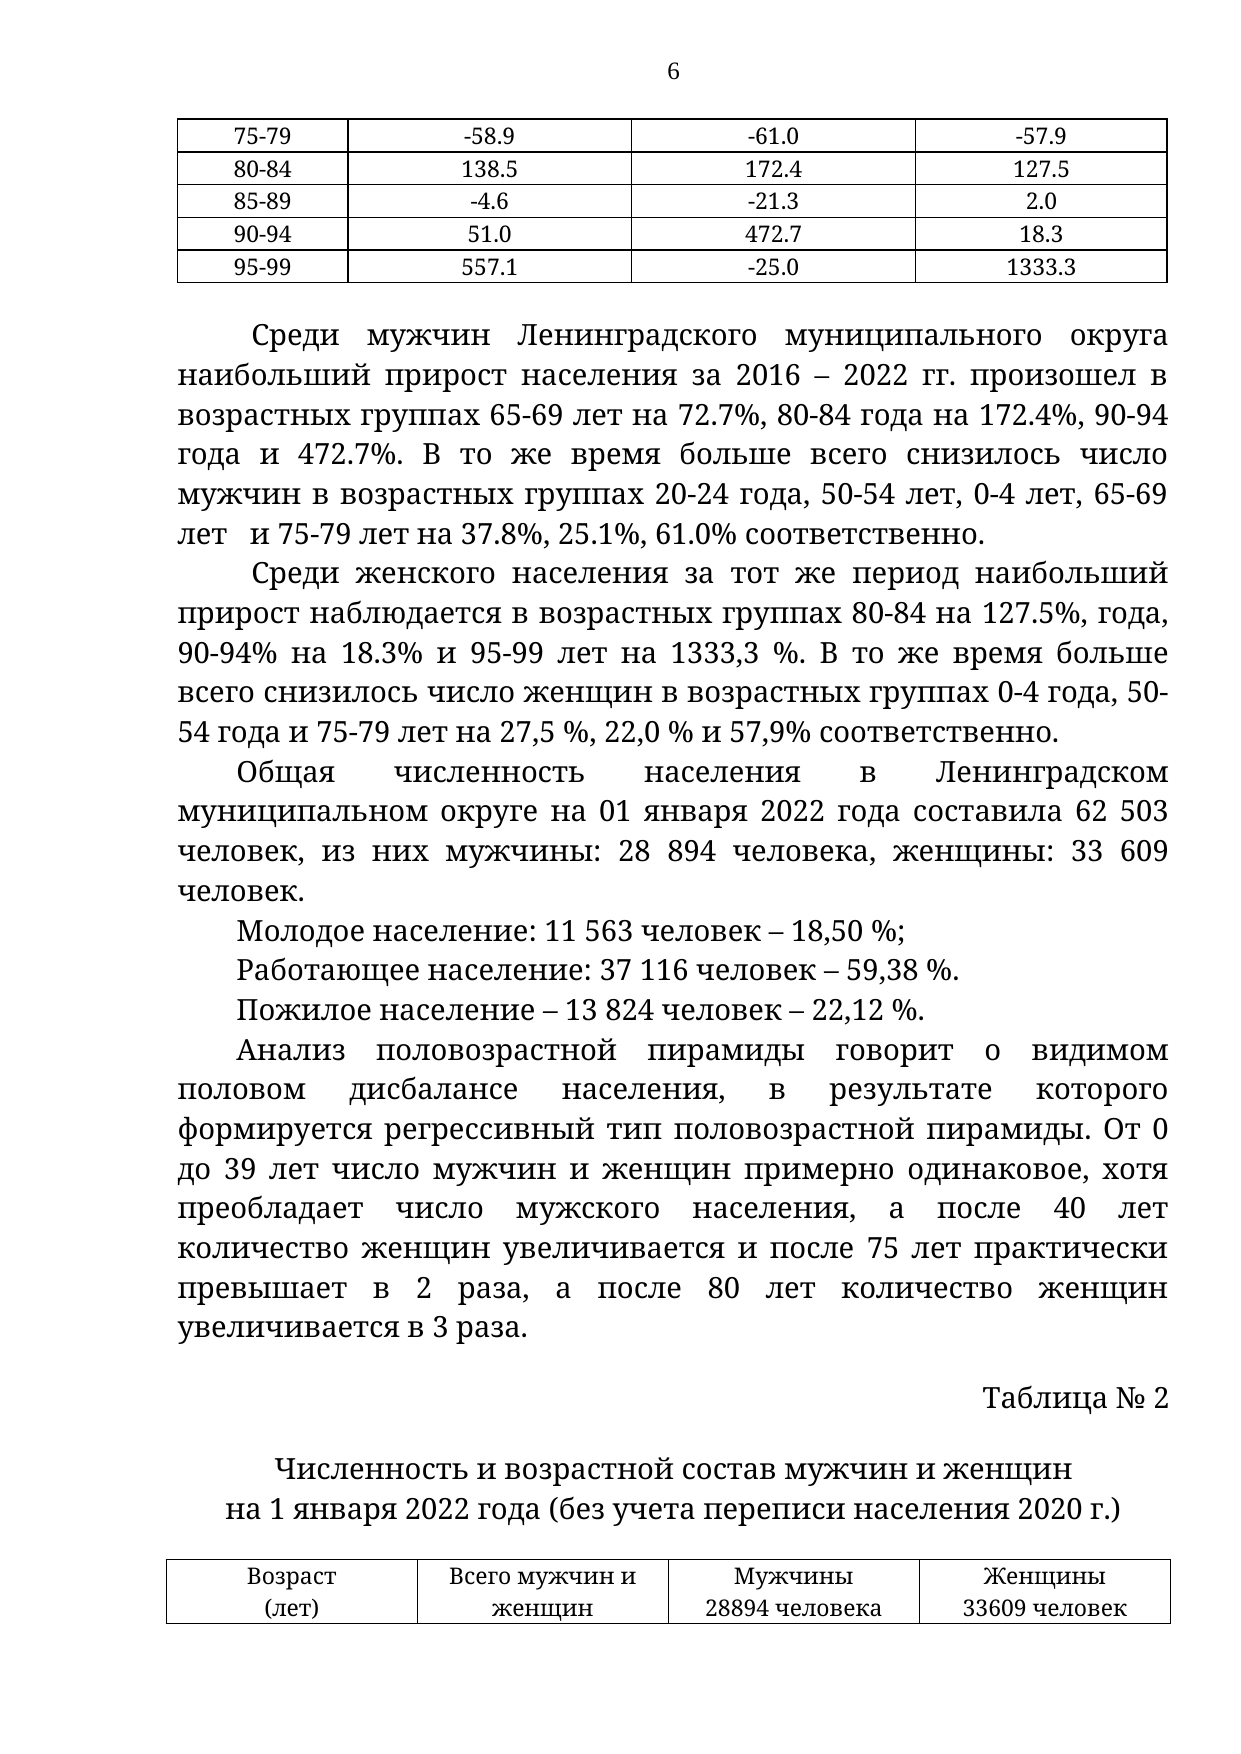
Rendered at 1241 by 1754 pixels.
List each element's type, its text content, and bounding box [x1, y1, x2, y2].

table_cell 80-84 [178, 153, 347, 184]
table_cell -57.9 [916, 120, 1166, 151]
text Таблица № 2 [177, 1378, 1169, 1417]
text Среди мужчин Ленинградского муниципального округа наибольший прирост населения за 2016 – 2022 гг. произошел в возрастных группах 65-69 лет на 72.7%, 80-84 года на 172.4%, 90-94 года и 472.7%. В то же время больше всего снизилось число мужчин в возрастных группах 20-24 года, 50-54 лет, 0-4 лет, 65-69 лет и 75-79 лет на 37.8%, 25.1%, 61.0% соответственно. [177, 314, 1169, 553]
table_cell 51.0 [349, 218, 631, 249]
text Анализ половозрастной пирамиды говорит о видимом половом дисбалансе населения, в результате которого формируется регрессивный тип половозрастной пирамиды. От 0 до 39 лет число мужчин и женщин примерно одинаковое, хотя преобладает число мужского населения, а после 40 лет количество женщин увеличивается и после 75 лет практически превышает в 2 раза, а после 80 лет количество женщин увеличивается в 3 раза. [177, 1029, 1169, 1346]
table_cell 90-94 [178, 218, 347, 249]
text Общая численность населения в Ленинградском муниципальном округе на 01 января 2022 года составила 62 503 человек, из них мужчины: 28 894 человека, женщины: 33 609 человек. [177, 751, 1169, 910]
text Молодое население: 11 563 человек – 18,50 %; [177, 910, 1169, 949]
table_cell 557.1 [349, 251, 631, 282]
table_cell 95-99 [178, 251, 347, 282]
table_cell -25.0 [632, 251, 915, 282]
table_cell 75-79 [178, 120, 347, 151]
table_cell -21.3 [632, 185, 915, 217]
table_cell 18.3 [916, 218, 1166, 249]
table_cell -61.0 [632, 120, 915, 151]
table_cell -58.9 [349, 120, 631, 151]
text на 1 января 2022 года (без учета переписи населения 2020 г.) [177, 1488, 1169, 1528]
text Среди женского населения за тот же период наибольший прирост наблюдается в возрастных группах 80-84 на 127.5%, года, 90-94% на 18.3% и 95-99 лет на 1333,3 %. В то же время больше всего снизилось число женщин в возрастных группах 0-4 года, 50-54 года и 75-79 лет на 27,5 %, 22,0 % и 57,9% соответственно. [177, 553, 1169, 751]
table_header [418, 1560, 668, 1623]
table_cell -4.6 [349, 185, 631, 217]
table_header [920, 1560, 1170, 1623]
table_cell 85-89 [178, 185, 347, 217]
text Работающее население: 37 116 человек – 59,38 %. [177, 949, 1169, 989]
table_header Возраст (лет) [167, 1560, 417, 1623]
table_cell 1333.3 [916, 251, 1166, 282]
table_cell 138.5 [349, 153, 631, 184]
text Пожилое население – 13 824 человек – 22,12 %. [177, 989, 1169, 1029]
text Численность и возрастной состав мужчин и женщин [177, 1448, 1169, 1488]
table_cell 472.7 [632, 218, 915, 249]
table_cell 127.5 [916, 153, 1166, 184]
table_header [669, 1560, 919, 1623]
table_cell 172.4 [632, 153, 915, 184]
table_cell 2.0 [916, 185, 1166, 217]
